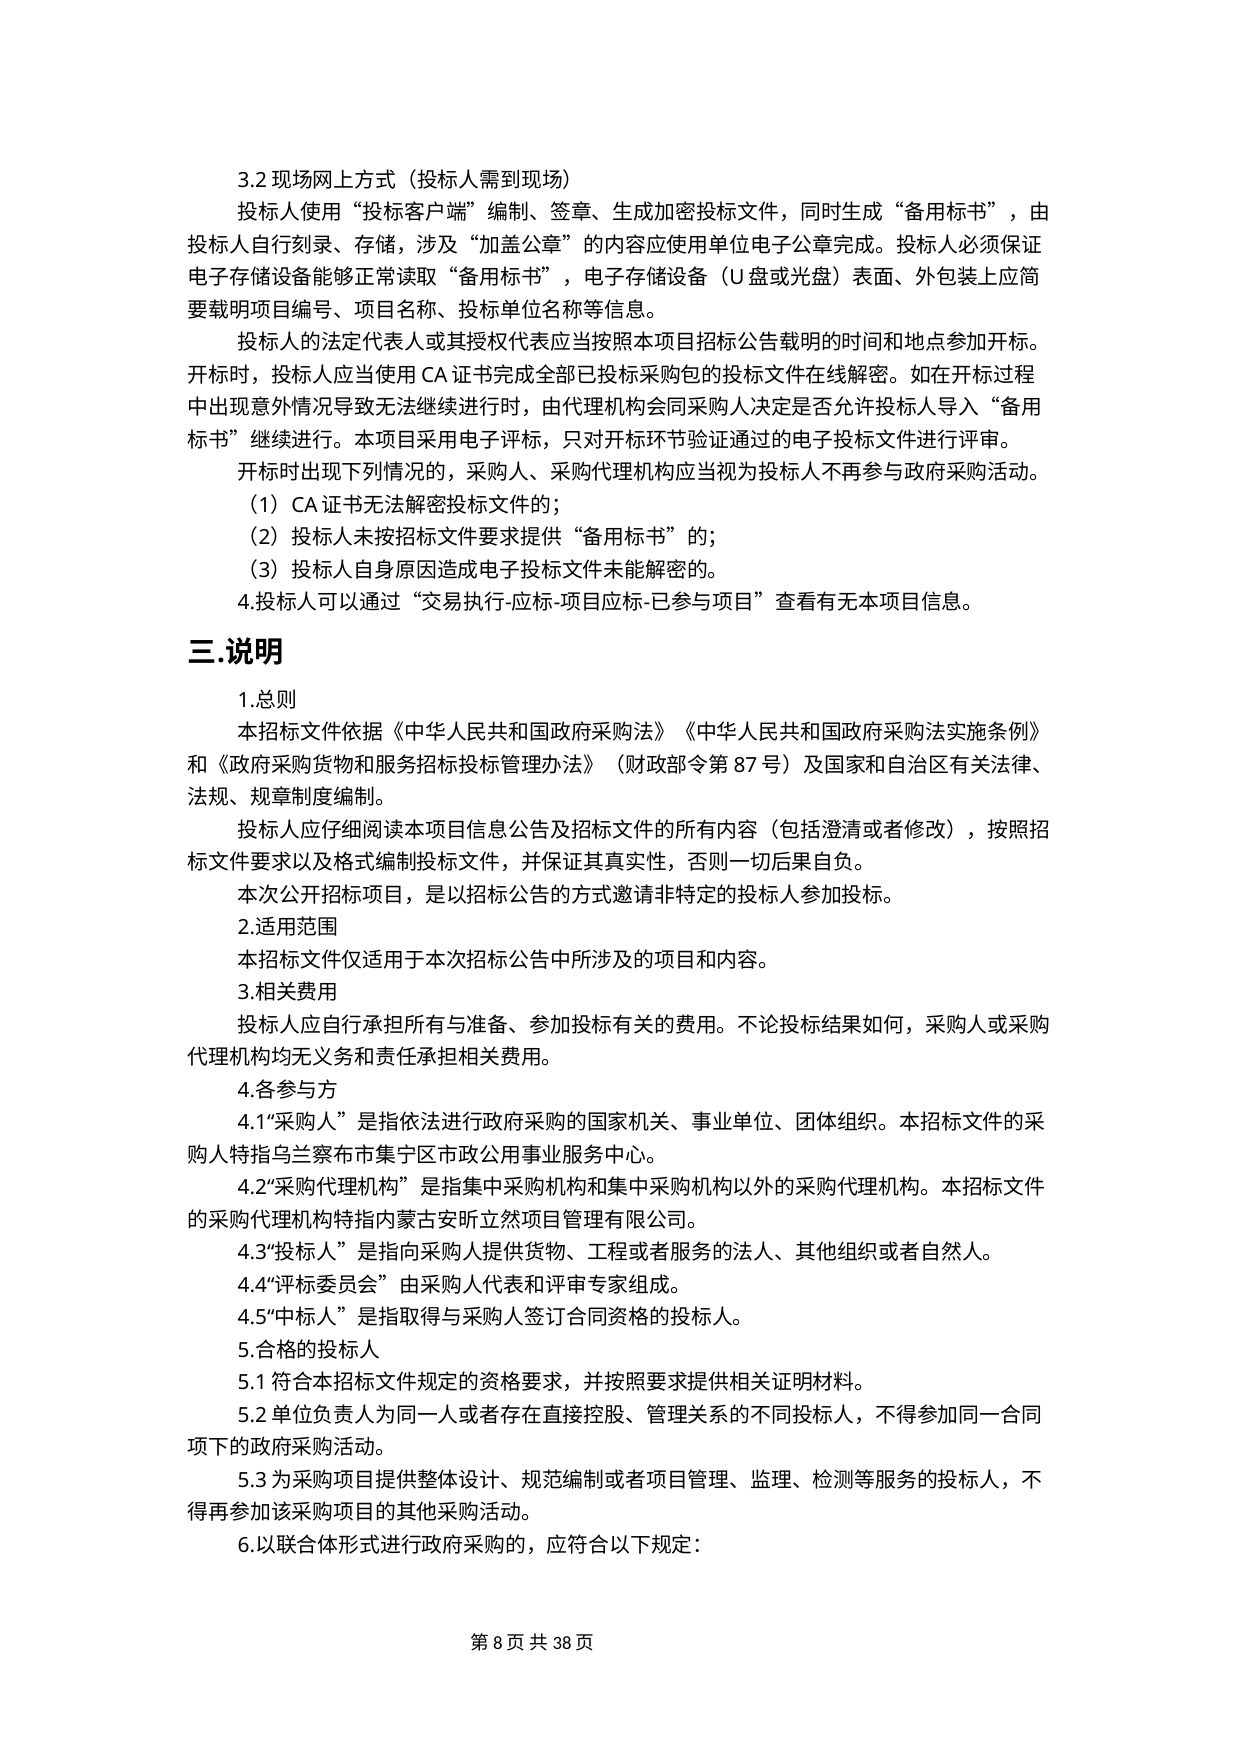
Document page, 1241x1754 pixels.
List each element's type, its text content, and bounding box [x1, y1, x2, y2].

text 本招标文件仅适用于本次招标公告中所涉及的项目和内容。 [187, 942, 1053, 974]
text 3.相关费用 [187, 974, 1053, 1007]
text 投标人使用“投标客户端”编制、签章、生成加密投标文件，同时生成“备用标书”，由投标人自行刻录、存储，涉及“加盖公章”的内容应使用单位电子公章完成。投标人必须保证电子存储设备能够正常读取“备用标书”，电子存储设备（U盘或光盘）表面、外包装上应简要载明项目编号、项目名称、投标单位名称等信息。 [187, 194, 1053, 324]
text （1）CA证书无法解密投标文件的； [187, 487, 1053, 519]
text 3.2现场网上方式（投标人需到现场） [187, 162, 1053, 194]
text 4.4“评标委员会”由采购人代表和评审专家组成。 [187, 1267, 1053, 1299]
text 5.合格的投标人 [187, 1332, 1053, 1364]
text 4.投标人可以通过“交易执行-应标-项目应标-已参与项目”查看有无本项目信息。 [187, 584, 1053, 617]
text （2）投标人未按招标文件要求提供“备用标书”的； [187, 519, 1053, 552]
text 4.1“采购人”是指依法进行政府采购的国家机关、事业单位、团体组织。本招标文件的采购人特指乌兰察布市集宁区市政公用事业服务中心。 [187, 1104, 1053, 1169]
text 6.以联合体形式进行政府采购的，应符合以下规定： [187, 1527, 1053, 1559]
text 4.3“投标人”是指向采购人提供货物、工程或者服务的法人、其他组织或者自然人。 [187, 1234, 1053, 1267]
text （3）投标人自身原因造成电子投标文件未能解密的。 [187, 552, 1053, 584]
text 1.总则 [187, 682, 1053, 714]
text 开标时出现下列情况的，采购人、采购代理机构应当视为投标人不再参与政府采购活动。 [187, 454, 1053, 487]
text 4.各参与方 [187, 1072, 1053, 1104]
text 4.5“中标人”是指取得与采购人签订合同资格的投标人。 [187, 1299, 1053, 1332]
text 本招标文件依据《中华人民共和国政府采购法》《中华人民共和国政府采购法实施条例》和《政府采购货物和服务招标投标管理办法》（财政部令第87号）及国家和自治区有关法律、法规、规章制度编制。 [187, 714, 1053, 812]
text 投标人应仔细阅读本项目信息公告及招标文件的所有内容（包括澄清或者修改），按照招标文件要求以及格式编制投标文件，并保证其真实性，否则一切后果自负。 [187, 812, 1053, 877]
text 三.说明 [187, 617, 1053, 682]
text 投标人应自行承担所有与准备、参加投标有关的费用。不论投标结果如何，采购人或采购代理机构均无义务和责任承担相关费用。 [187, 1007, 1053, 1072]
text 5.1符合本招标文件规定的资格要求，并按照要求提供相关证明材料。 [187, 1364, 1053, 1397]
text 5.3为采购项目提供整体设计、规范编制或者项目管理、监理、检测等服务的投标人，不得再参加该采购项目的其他采购活动。 [187, 1462, 1053, 1527]
text 4.2“采购代理机构”是指集中采购机构和集中采购机构以外的采购代理机构。本招标文件的采购代理机构特指内蒙古安昕立然项目管理有限公司。 [187, 1169, 1053, 1234]
text 本次公开招标项目，是以招标公告的方式邀请非特定的投标人参加投标。 [187, 877, 1053, 909]
text 2.适用范围 [187, 909, 1053, 942]
text 投标人的法定代表人或其授权代表应当按照本项目招标公告载明的时间和地点参加开标。开标时，投标人应当使用CA证书完成全部已投标采购包的投标文件在线解密。如在开标过程中出现意外情况导致无法继续进行时，由代理机构会同采购人决定是否允许投标人导入“备用标书”继续进行。本项目采用电子评标，只对开标环节验证通过的电子投标文件进行评审。 [187, 324, 1053, 454]
text 5.2单位负责人为同一人或者存在直接控股、管理关系的不同投标人，不得参加同一合同项下的政府采购活动。 [187, 1397, 1053, 1462]
